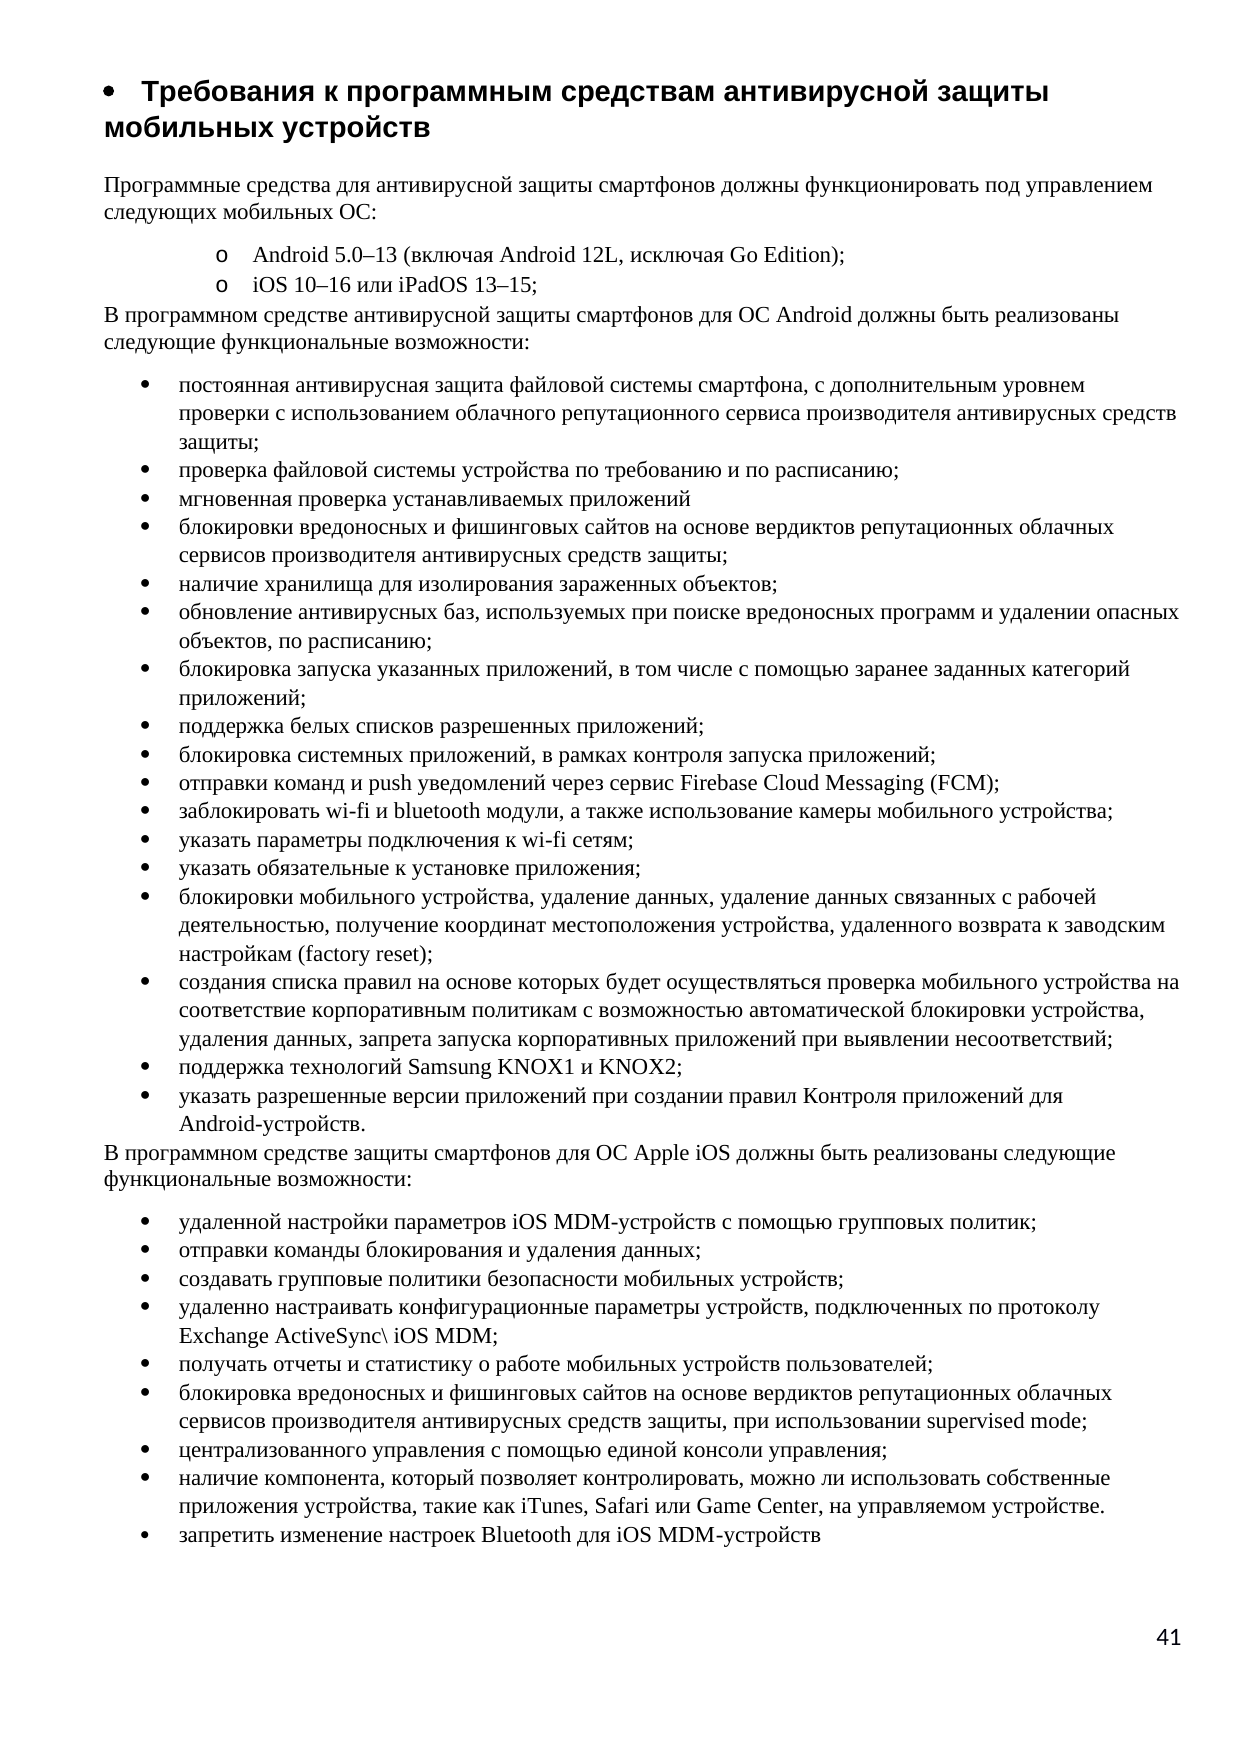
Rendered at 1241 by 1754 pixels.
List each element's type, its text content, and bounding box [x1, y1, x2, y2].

list блокировка запуска указанных приложений, в том числе с помощью заранее заданных категорий приложений; [141, 655, 1181, 710]
list заблокировать wi-fi и bluetooth модули, а также использование камеры мобильного устройства; [141, 797, 1181, 824]
list Android 5.0–13 (включая Android 12L, исключая Go Edition); [215, 241, 1181, 269]
list удаленно настраивать конфигурационные параметры устройств, подключенных по протоколу Exchange ActiveSync\ iOS MDM; [141, 1293, 1181, 1348]
list проверка файловой системы устройства по требованию и по расписанию; [141, 456, 1181, 483]
list указать обязательные к установке приложения; [141, 854, 1181, 881]
list блокировка системных приложений, в рамках контроля запуска приложений; [141, 741, 1181, 767]
text Программные средства для антивирусной защиты смартфонов должны функционировать под управлением следующих мобильных ОС: [103, 171, 1181, 224]
list наличие компонента, который позволяет контролировать, можно ли использовать собственные приложения устройства, такие как iTunes, Safari или Game Center, на управляемом устройстве. [141, 1464, 1181, 1519]
list указать параметры подключения к wi-fi сетям; [141, 826, 1181, 852]
list блокировки вредоносных и фишинговых сайтов на основе вердиктов репутационных облачных сервисов производителя антивирусных средств защиты; [141, 513, 1181, 568]
list блокировка вредоносных и фишинговых сайтов на основе вердиктов репутационных облачных сервисов производителя антивирусных средств защиты, при использовании supervised mode; [141, 1379, 1181, 1433]
list отправки команды блокирования и удаления данных; [141, 1237, 1181, 1263]
list постоянная антивирусная защита файловой системы смартфона, с дополнительным уровнем проверки с использованием облачного репутационного сервиса производителя антивирусных средств защиты; [141, 371, 1181, 454]
text В программном средстве антивирусной защиты смартфонов для ОС Android должны быть реализованы следующие функциональные возможности: [103, 302, 1181, 354]
list Требования к программным средствам антивирусной защиты мобильных устройств [103, 74, 1181, 144]
list получать отчеты и статистику о работе мобильных устройств пользователей; [141, 1350, 1181, 1377]
list создавать групповые политики безопасности мобильных устройств; [141, 1265, 1181, 1291]
list обновление антивирусных баз, используемых при поиске вредоносных программ и удалении опасных объектов, по расписанию; [141, 598, 1181, 653]
list создания списка правил на основе которых будет осуществляться проверка мобильного устройства на соответствие корпоративным политикам с возможностью автоматической блокировки устройства, удаления данных, запрета запуска корпоративных приложений при выявлении несоответствий; [141, 968, 1181, 1051]
list запретить изменение настроек Bluetooth для iOS MDM‑устройств [141, 1521, 1181, 1547]
list наличие хранилища для изолирования зараженных объектов; [141, 570, 1181, 596]
text В программном средстве защиты смартфонов для ОС Apple iOS должны быть реализованы следующие функциональные возможности: [103, 1139, 1181, 1191]
list удаленной настройки параметров iOS MDM-устройств с помощью групповых политик; [141, 1208, 1181, 1234]
list поддержка технологий Samsung KNOX1 и KNOX2; [141, 1053, 1181, 1080]
list указать разрешенные версии приложений при создании правил Контроля приложений для Android‑устройств. [141, 1082, 1181, 1137]
list блокировки мобильного устройства, удаление данных, удаление данных связанных с рабочей деятельностью, получение координат местоположения устройства, удаленного возврата к заводским настройкам (factory reset); [141, 883, 1181, 966]
list отправки команд и push уведомлений через сервис Firebase Cloud Messaging (FCM); [141, 769, 1181, 795]
list поддержка белых списков разрешенных приложений; [141, 712, 1181, 738]
list iOS 10–16 или iPadOS 13–15; [215, 271, 1181, 299]
list централизованного управления с помощью единой консоли управления; [141, 1436, 1181, 1462]
list мгновенная проверка устанавливаемых приложений [141, 485, 1181, 511]
